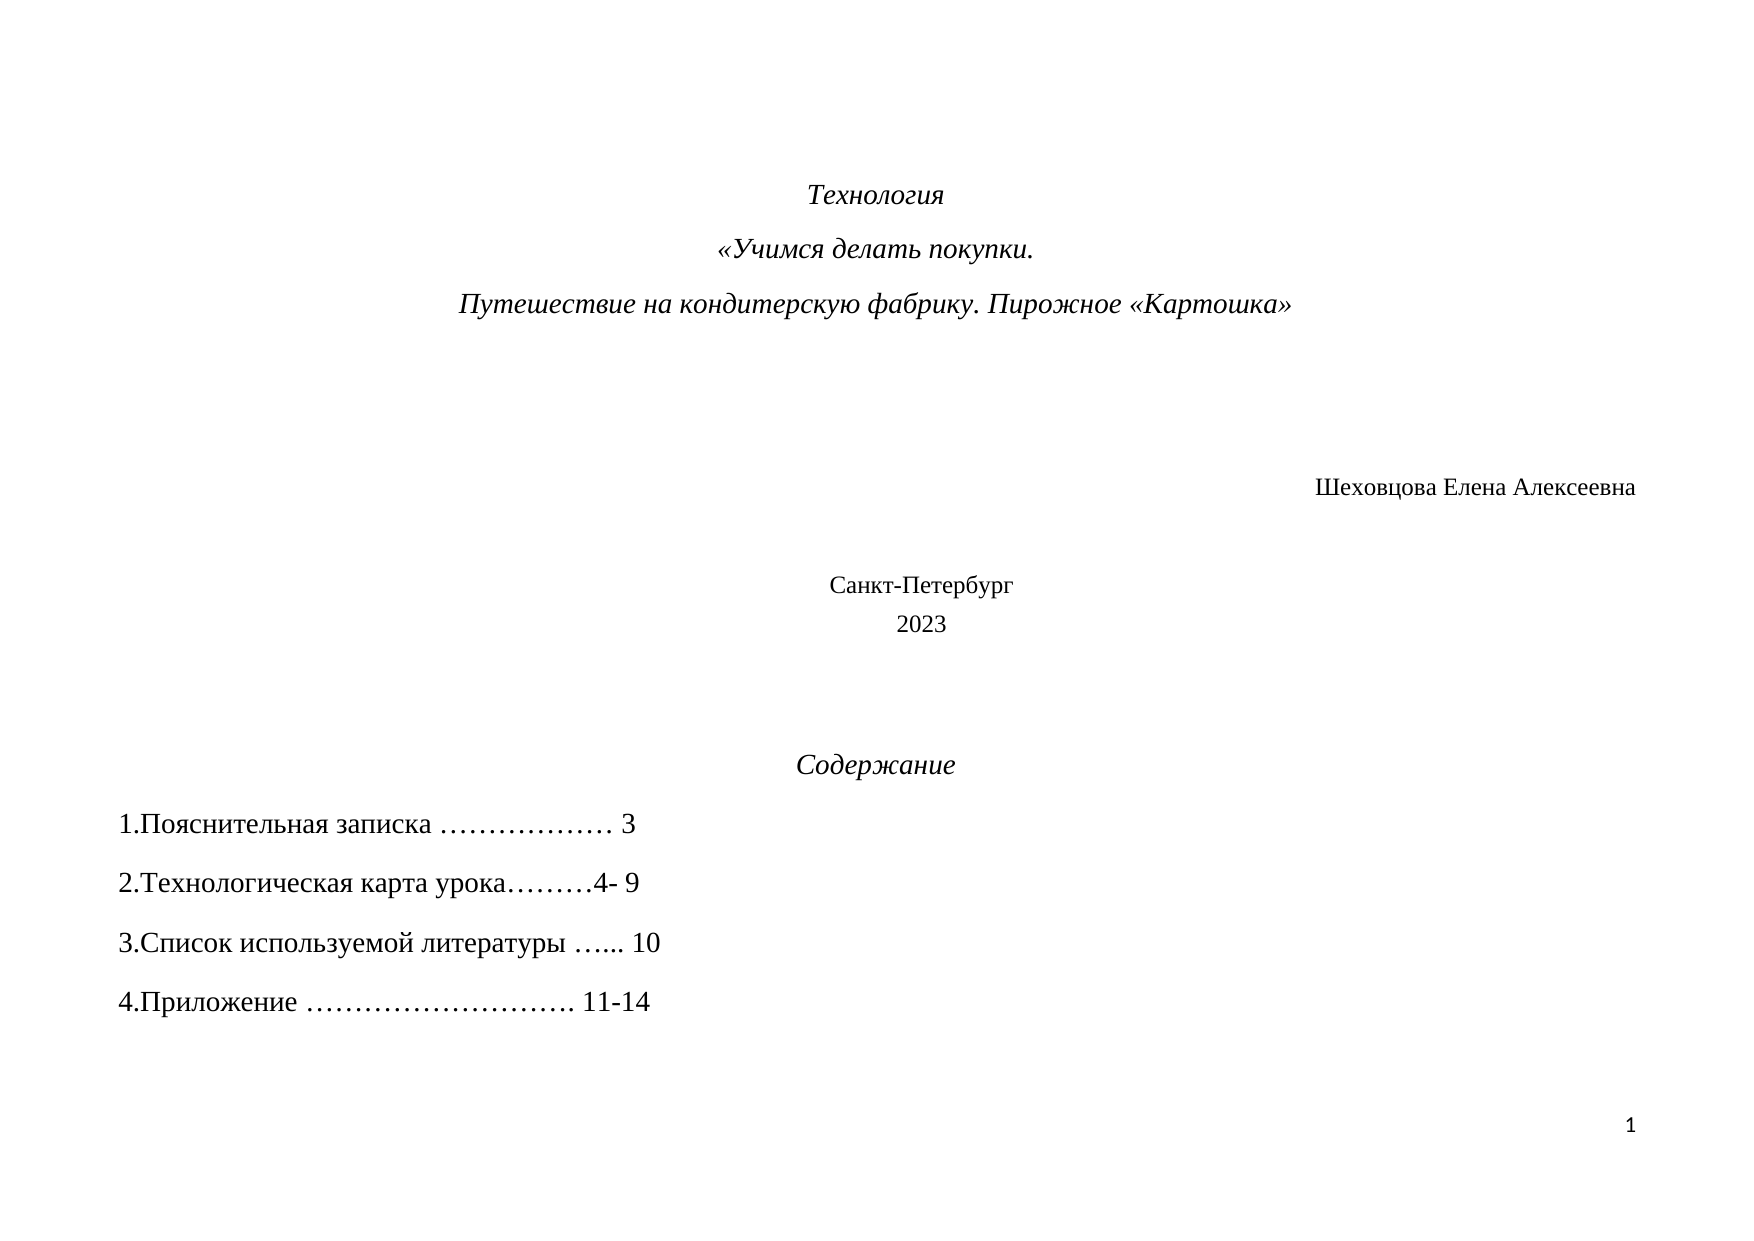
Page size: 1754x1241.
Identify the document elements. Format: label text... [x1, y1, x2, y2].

text 1.Пояснительная записка ……………… 3 [118, 806, 1636, 840]
text Путешествие на кондитерскую фабрику. Пирожное «Картошка» [118, 286, 1636, 347]
text «Учимся делать покупки. [118, 232, 1636, 265]
text Технология [118, 177, 1636, 211]
text 2.Технологическая карта урока………4- 9 [118, 866, 1636, 899]
text Шеховцова Елена Алексеевна [650, 472, 1636, 500]
text 4.Приложение ………………………. 11-14 [118, 984, 1636, 1018]
text Содержание [118, 747, 1636, 780]
text 3.Список используемой литературы …... 10 [118, 925, 1636, 958]
text Санкт-Петербург [118, 570, 1636, 599]
text 2023 [118, 609, 1636, 638]
